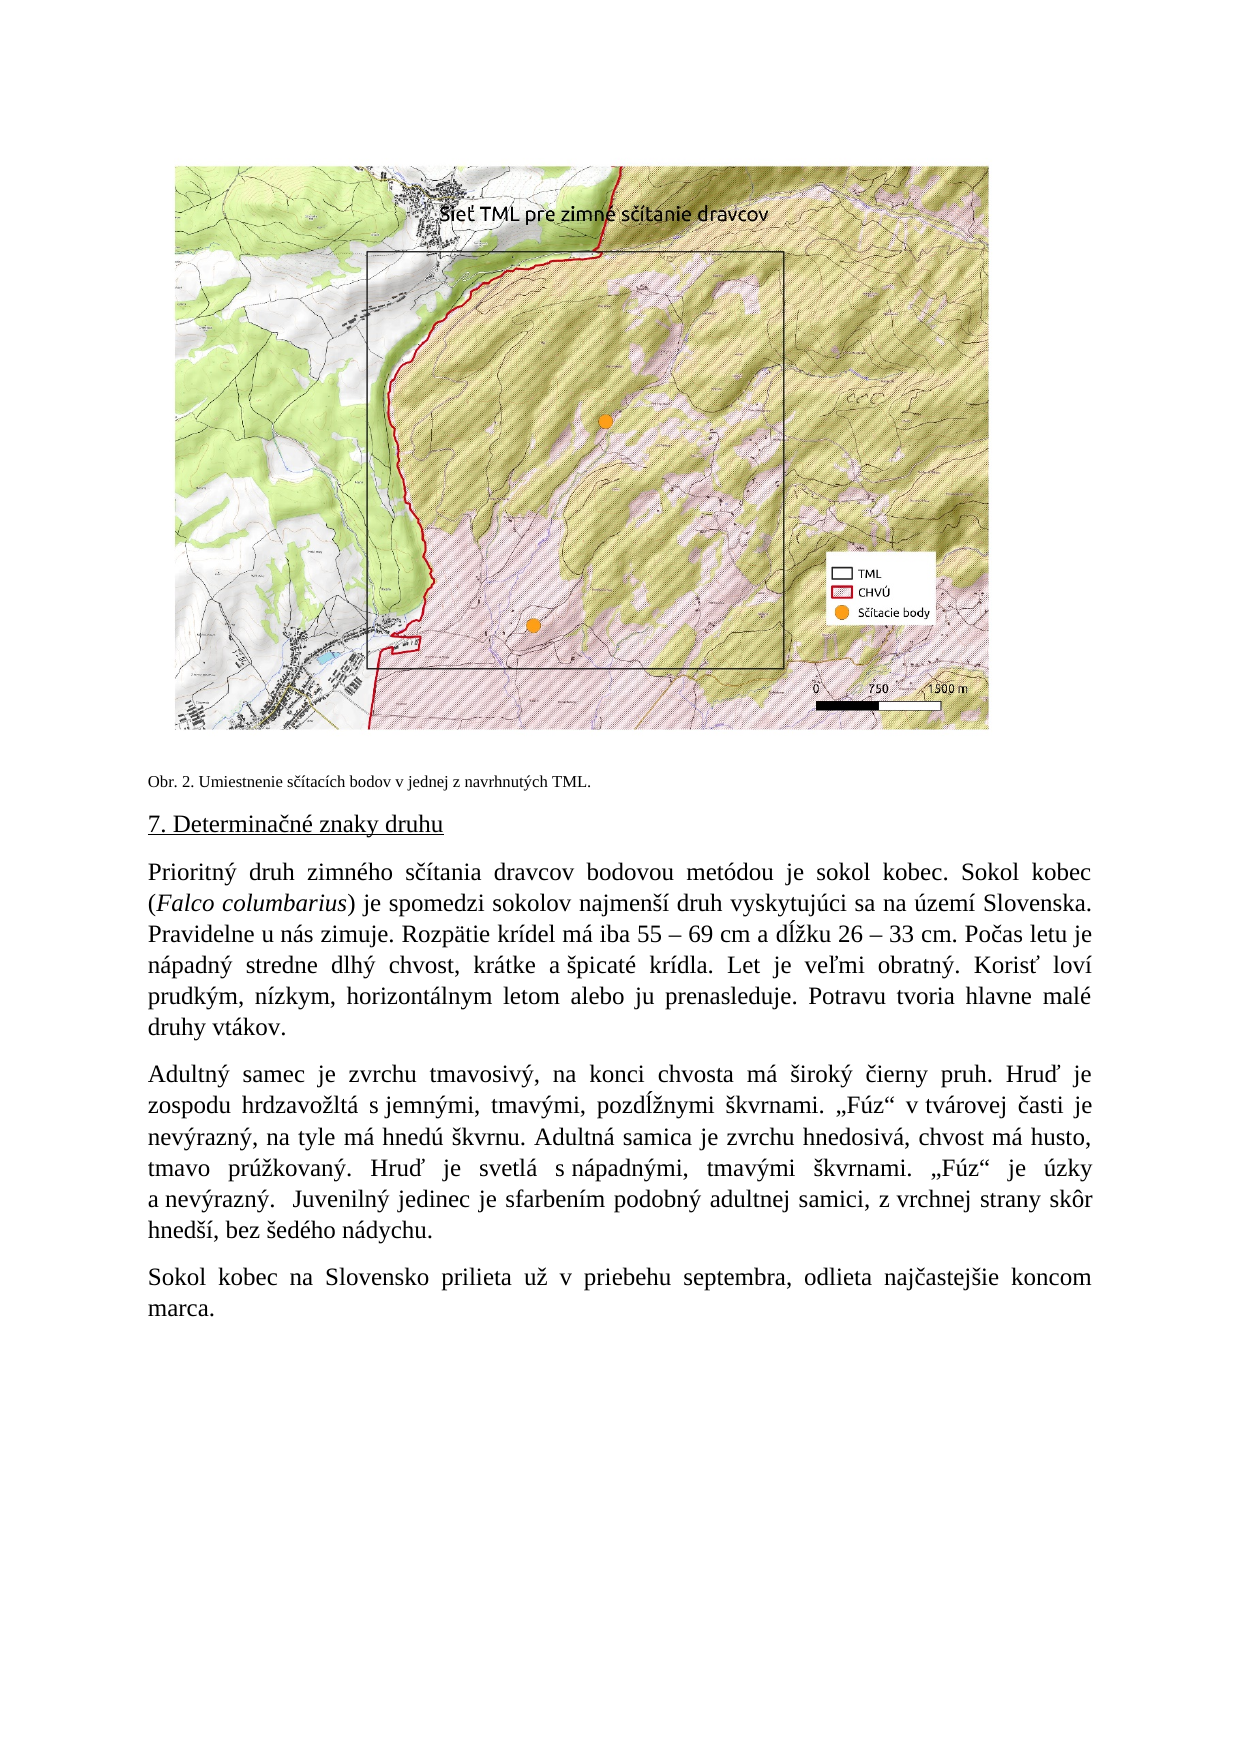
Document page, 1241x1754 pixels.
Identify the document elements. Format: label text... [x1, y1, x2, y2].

text Adultný samec je zvrchu tmavosivý, na konci chvosta má široký čierny pruh. Hruď je zospodu hrdzavožltá s jemnými, tmavými, pozdĺžnymi škvrnami. „Fúz“ v tvárovej časti je nevýrazný, na tyle má hnedú škvrnu. Adultná samica je zvrchu hnedosivá, chvost má husto, tmavo prúžkovaný. Hruď je svetlá s nápadnými, tmavými škvrnami. „Fúz“ je úzky a nevýrazný. Juvenilný jedinec je sfarbením podobný adultnej samici, z vrchnej strany skôr hnedší, bez šedého nádychu. [148, 1059, 1093, 1243]
text 7. Determinačné znaky druhu [148, 809, 1093, 838]
picture [152, 147, 1009, 753]
text Obr. 2. Umiestnenie sčítacích bodov v jednej z navrhnutých TML. [148, 772, 1093, 791]
text Sokol kobec na Slovensko prilieta už v priebehu septembra, odlieta najčastejšie koncom marca. [148, 1262, 1093, 1322]
text Prioritný druh zimného sčítania dravcov bodovou metódou je sokol kobec. Sokol kobec (Falco columbarius) je spomedzi sokolov najmenší druh vyskytujúci sa na území Slovenska. Pravidelne u nás zimuje. Rozpätie krídel má iba 55 – 69 cm a dĺžku 26 – 33 cm. Počas letu je nápadný stredne dlhý chvost, krátke a špicaté krídla. Let je veľmi obratný. Korisť loví prudkým, nízkym, horizontálnym letom alebo ju prenasleduje. Potravu tvoria hlavne malé druhy vtákov. [148, 857, 1093, 1041]
